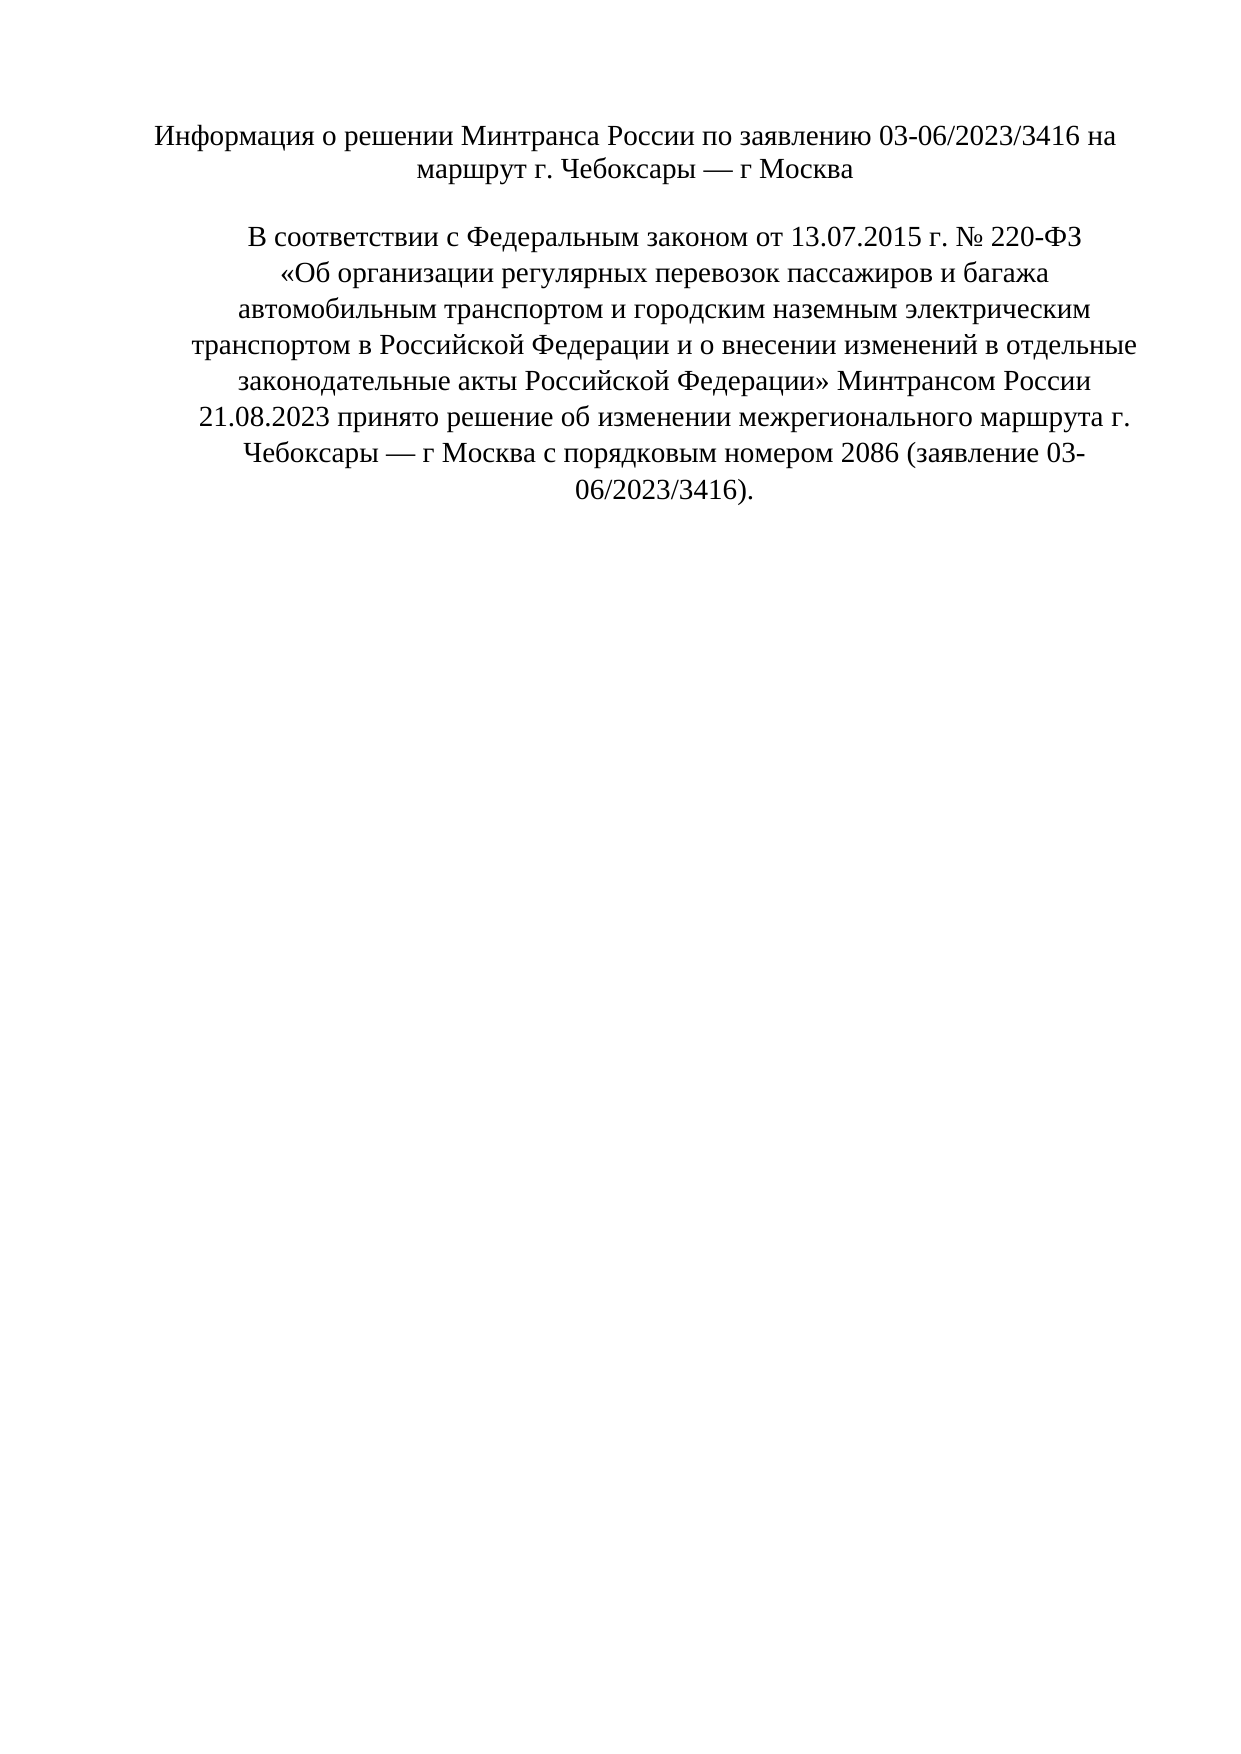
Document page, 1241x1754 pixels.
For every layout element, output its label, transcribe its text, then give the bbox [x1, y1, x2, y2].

text Информация о решении Минтранса России по заявлению 03-06/2023/3416 на маршрут г. Чебоксары — г Москва [118, 118, 1152, 185]
text В соответствии с Федеральным законом от 13.07.2015 г. № 220-ФЗ «Об организации регулярных перевозок пассажиров и багажа автомобильным транспортом и городским наземным электрическим транспортом в Российской Федерации и о внесении изменений в отдельные законодательные акты Российской Федерации» Минтрансом России 21.08.2023 принято решение об изменении межрегионального маршрута г. Чебоксары — г Москва с порядковым номером 2086 (заявление 03-06/2023/3416). [177, 219, 1152, 505]
